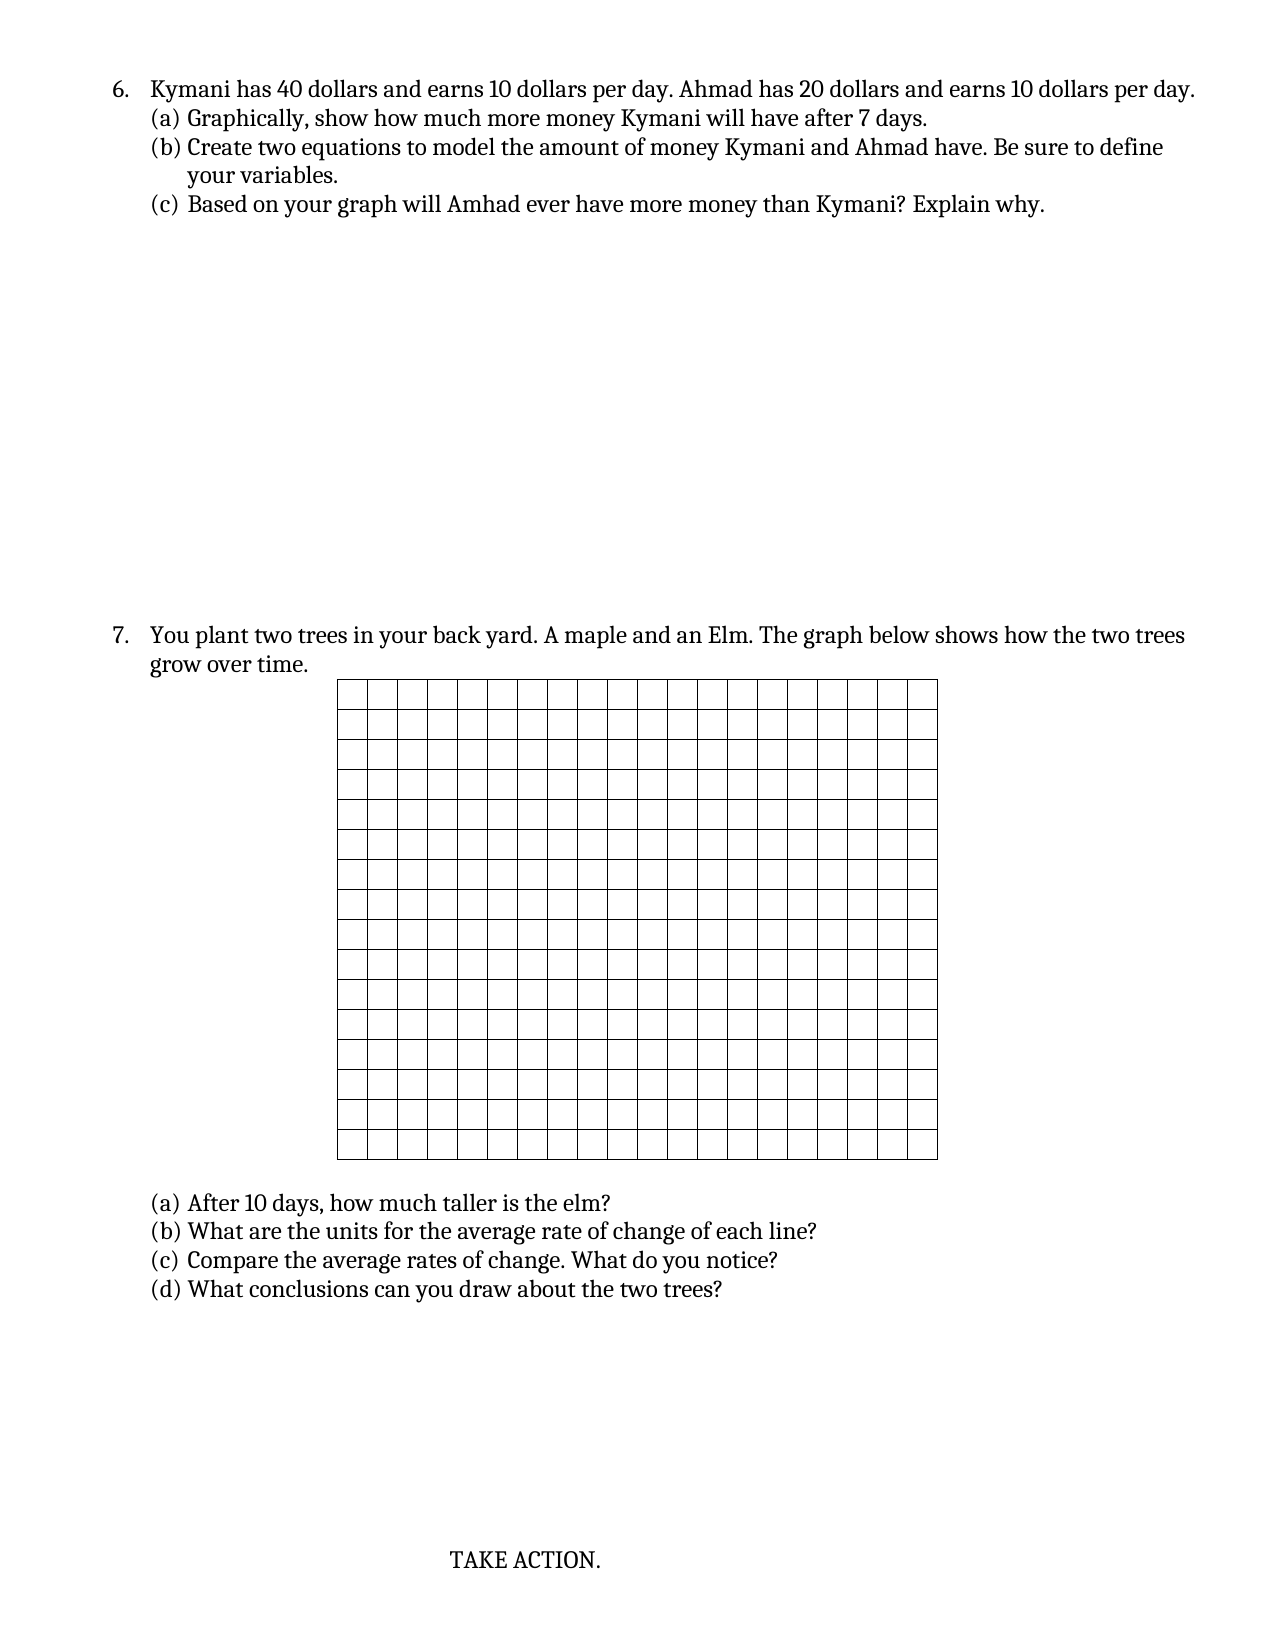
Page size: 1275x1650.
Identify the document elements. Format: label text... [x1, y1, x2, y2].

table_cell [608, 800, 637, 829]
table_cell [758, 830, 787, 859]
table_cell [548, 800, 577, 829]
table_cell [338, 1100, 367, 1129]
table_cell [548, 1010, 577, 1039]
table_cell [848, 1130, 877, 1159]
table_header [698, 680, 727, 709]
table_cell [818, 710, 847, 739]
table_cell [458, 1130, 487, 1159]
table_header [788, 680, 817, 709]
table_cell [518, 920, 547, 949]
table_cell [788, 860, 817, 889]
table_cell [818, 950, 847, 979]
table_cell [578, 1010, 607, 1039]
table_cell [638, 920, 667, 949]
table_cell [788, 950, 817, 979]
table_cell [518, 830, 547, 859]
table_cell [908, 770, 937, 799]
table_cell [818, 740, 847, 769]
table_header [578, 680, 607, 709]
table_cell [908, 800, 937, 829]
table_cell [578, 920, 607, 949]
table_cell [848, 920, 877, 949]
table_cell [728, 1100, 757, 1129]
table_cell [848, 740, 877, 769]
table_cell [728, 1010, 757, 1039]
table_cell [848, 770, 877, 799]
table_cell [728, 860, 757, 889]
table_cell [398, 1070, 427, 1099]
table_cell [338, 1070, 367, 1099]
table_cell [728, 980, 757, 1009]
list Kymani has 40 dollars and earns 10 dollars per day. Ahmad has 20 dollars and earns 10 dollars per day. [112, 75, 1200, 104]
table_cell [578, 1130, 607, 1159]
table_cell [578, 1070, 607, 1099]
list What are the units for the average rate of change of each line? [150, 1217, 1200, 1246]
table_cell [428, 800, 457, 829]
table_cell [518, 1010, 547, 1039]
table_cell [728, 710, 757, 739]
table_cell [578, 980, 607, 1009]
table_cell [578, 740, 607, 769]
table_cell [758, 860, 787, 889]
table_cell [488, 890, 517, 919]
table_header [878, 680, 907, 709]
table_cell [908, 980, 937, 1009]
table_cell [488, 950, 517, 979]
table_header [608, 680, 637, 709]
table_cell [398, 1100, 427, 1129]
table_cell [368, 860, 397, 889]
table_cell [368, 890, 397, 919]
table_cell [818, 1100, 847, 1129]
table_cell [698, 1130, 727, 1159]
table_cell [428, 1070, 457, 1099]
table_cell [818, 830, 847, 859]
table_cell [488, 710, 517, 739]
table_cell [908, 920, 937, 949]
table_cell [908, 740, 937, 769]
table_cell [848, 980, 877, 1009]
table_cell [758, 980, 787, 1009]
table_cell [668, 890, 697, 919]
table_cell [668, 920, 697, 949]
table_cell [668, 1130, 697, 1159]
table_cell [578, 1100, 607, 1129]
table_cell [458, 740, 487, 769]
table_cell [458, 860, 487, 889]
table_cell [848, 890, 877, 919]
table_cell [338, 1040, 367, 1069]
table_cell [758, 920, 787, 949]
table_cell [878, 1010, 907, 1039]
table_cell [458, 1100, 487, 1129]
table_cell [788, 920, 817, 949]
table_cell [788, 1040, 817, 1069]
table_cell [638, 800, 667, 829]
table_cell [908, 710, 937, 739]
table_cell [458, 1070, 487, 1099]
table_cell [878, 1040, 907, 1069]
table_cell [428, 770, 457, 799]
table_cell [548, 950, 577, 979]
table_cell [338, 830, 367, 859]
table_cell [668, 1070, 697, 1099]
table_cell [338, 1130, 367, 1159]
table_cell [758, 1100, 787, 1129]
table_cell [398, 800, 427, 829]
table_cell [368, 770, 397, 799]
table_cell [668, 1010, 697, 1039]
table_cell [638, 830, 667, 859]
table_header [458, 680, 487, 709]
list Based on your graph will Amhad ever have more money than Kymani? Explain why. [150, 190, 1200, 219]
table_cell [578, 830, 607, 859]
table_cell [428, 1100, 457, 1129]
table_cell [608, 1010, 637, 1039]
table_cell [818, 1130, 847, 1159]
table_cell [548, 920, 577, 949]
table_cell [428, 1040, 457, 1069]
table_cell [698, 890, 727, 919]
table_cell [368, 800, 397, 829]
table_header [368, 680, 397, 709]
table_cell [698, 710, 727, 739]
table_cell [638, 980, 667, 1009]
table_cell [488, 770, 517, 799]
list Create two equations to model the amount of money Kymani and Ahmad have. Be sure to define your variables. [150, 132, 1200, 190]
table_cell [638, 710, 667, 739]
table_header [638, 680, 667, 709]
table_cell [458, 830, 487, 859]
table_cell [698, 800, 727, 829]
table_cell [428, 890, 457, 919]
table_cell [428, 950, 457, 979]
table_cell [908, 890, 937, 919]
table_cell [338, 710, 367, 739]
table_cell [848, 860, 877, 889]
table_cell [428, 1010, 457, 1039]
table_cell [398, 1010, 427, 1039]
table_cell [668, 860, 697, 889]
table_cell [458, 800, 487, 829]
table_cell [428, 1130, 457, 1159]
table_cell [368, 1070, 397, 1099]
table_cell [698, 950, 727, 979]
table_cell [728, 920, 757, 949]
list Compare the average rates of change. What do you notice? [150, 1246, 1200, 1275]
table_cell [878, 740, 907, 769]
table_cell [878, 980, 907, 1009]
table_cell [638, 890, 667, 919]
table_cell [398, 890, 427, 919]
table_cell [578, 800, 607, 829]
table_cell [698, 980, 727, 1009]
table_cell [518, 1070, 547, 1099]
table_header [338, 680, 367, 709]
table_cell [698, 770, 727, 799]
table_cell [578, 710, 607, 739]
table_cell [458, 1040, 487, 1069]
table_cell [608, 920, 637, 949]
table_cell [368, 830, 397, 859]
table_cell [548, 1070, 577, 1099]
table_cell [638, 1130, 667, 1159]
table_cell [338, 1010, 367, 1039]
table_cell [788, 1130, 817, 1159]
table_cell [458, 710, 487, 739]
table_cell [608, 830, 637, 859]
table_cell [338, 950, 367, 979]
table_header [728, 680, 757, 709]
table_cell [638, 950, 667, 979]
table_header [848, 680, 877, 709]
table_cell [728, 1130, 757, 1159]
table_cell [818, 770, 847, 799]
table_cell [758, 1130, 787, 1159]
table_cell [458, 920, 487, 949]
list After 10 days, how much taller is the elm? [150, 1188, 1200, 1217]
table_cell [368, 710, 397, 739]
table_cell [428, 980, 457, 1009]
table_cell [668, 950, 697, 979]
table_cell [698, 920, 727, 949]
table_cell [758, 770, 787, 799]
table_cell [458, 980, 487, 1009]
table_cell [668, 770, 697, 799]
table_cell [518, 980, 547, 1009]
table_cell [848, 1070, 877, 1099]
table_cell [488, 980, 517, 1009]
table_cell [668, 740, 697, 769]
table_cell [608, 770, 637, 799]
table_cell [908, 1070, 937, 1099]
table_cell [698, 1040, 727, 1069]
table_cell [338, 740, 367, 769]
table_cell [728, 740, 757, 769]
table_cell [758, 1070, 787, 1099]
table_cell [518, 890, 547, 919]
table_cell [788, 800, 817, 829]
table_cell [338, 920, 367, 949]
table_cell [398, 980, 427, 1009]
table_cell [518, 950, 547, 979]
table_cell [428, 860, 457, 889]
table_cell [878, 1130, 907, 1159]
table_cell [548, 770, 577, 799]
table_header [518, 680, 547, 709]
table_cell [908, 860, 937, 889]
table_cell [638, 1100, 667, 1129]
table_cell [428, 740, 457, 769]
table_cell [818, 800, 847, 829]
table_header [908, 680, 937, 709]
table_cell [458, 950, 487, 979]
table_header [548, 680, 577, 709]
table_cell [368, 950, 397, 979]
table_cell [398, 770, 427, 799]
table_cell [788, 1100, 817, 1129]
table_cell [758, 1040, 787, 1069]
table_cell [848, 830, 877, 859]
table_cell [518, 1100, 547, 1129]
table_cell [368, 1100, 397, 1129]
table_cell [608, 1040, 637, 1069]
table_cell [458, 770, 487, 799]
table_cell [428, 920, 457, 949]
table_cell [488, 740, 517, 769]
table_cell [878, 950, 907, 979]
table_cell [608, 1070, 637, 1099]
table_cell [488, 800, 517, 829]
table_cell [908, 1010, 937, 1039]
table_cell [758, 800, 787, 829]
table_cell [368, 920, 397, 949]
table_cell [608, 740, 637, 769]
table_cell [488, 1130, 517, 1159]
table_cell [668, 830, 697, 859]
table_cell [608, 860, 637, 889]
table_cell [788, 1010, 817, 1039]
table_cell [878, 1100, 907, 1129]
table_cell [788, 770, 817, 799]
table_cell [818, 1040, 847, 1069]
table_cell [668, 710, 697, 739]
table_cell [398, 1130, 427, 1159]
table_cell [608, 950, 637, 979]
table_cell [878, 800, 907, 829]
table_cell [788, 1070, 817, 1099]
table_cell [638, 740, 667, 769]
table_cell [638, 860, 667, 889]
table_cell [518, 800, 547, 829]
table_cell [848, 1100, 877, 1129]
table_cell [368, 1040, 397, 1069]
table_cell [698, 1100, 727, 1129]
table_cell [398, 710, 427, 739]
table_cell [728, 800, 757, 829]
table_cell [488, 830, 517, 859]
table_cell [398, 830, 427, 859]
table_cell [368, 1010, 397, 1039]
table_cell [818, 860, 847, 889]
table_cell [908, 1130, 937, 1159]
table_cell [878, 830, 907, 859]
table_header [398, 680, 427, 709]
table_cell [578, 860, 607, 889]
table_cell [578, 770, 607, 799]
table_cell [758, 740, 787, 769]
table_header [758, 680, 787, 709]
table_cell [458, 890, 487, 919]
table_cell [668, 800, 697, 829]
table_cell [488, 1070, 517, 1099]
table_cell [788, 740, 817, 769]
list What conclusions can you draw about the two trees? [150, 1275, 1200, 1303]
table_cell [698, 830, 727, 859]
table_cell [788, 710, 817, 739]
table_cell [518, 740, 547, 769]
table_cell [608, 980, 637, 1009]
table_cell [548, 740, 577, 769]
table_cell [488, 1100, 517, 1129]
table_cell [488, 920, 517, 949]
table_cell [608, 710, 637, 739]
table_cell [668, 980, 697, 1009]
table_cell [548, 710, 577, 739]
table_header [488, 680, 517, 709]
table_cell [818, 980, 847, 1009]
table_cell [848, 800, 877, 829]
table_cell [518, 710, 547, 739]
table_cell [818, 890, 847, 919]
table_cell [608, 1130, 637, 1159]
table_cell [608, 890, 637, 919]
table_cell [638, 1040, 667, 1069]
table_cell [818, 920, 847, 949]
table_cell [728, 1040, 757, 1069]
table_cell [728, 890, 757, 919]
table_cell [548, 1040, 577, 1069]
table_cell [578, 1040, 607, 1069]
table_cell [608, 1100, 637, 1129]
table_cell [788, 890, 817, 919]
table_header [428, 680, 457, 709]
table_cell [848, 1010, 877, 1039]
list Graphically, show how much more money Kymani will have after 7 days. [150, 104, 1200, 132]
table_cell [488, 1040, 517, 1069]
table_header [668, 680, 697, 709]
table_cell [878, 770, 907, 799]
table_cell [908, 950, 937, 979]
table_cell [338, 800, 367, 829]
table_cell [398, 950, 427, 979]
table_cell [758, 890, 787, 919]
table_cell [638, 1010, 667, 1039]
table_cell [338, 860, 367, 889]
table_cell [578, 950, 607, 979]
table_cell [398, 740, 427, 769]
table_cell [548, 860, 577, 889]
table_cell [908, 1100, 937, 1129]
table_cell [728, 830, 757, 859]
list You plant two trees in your back yard. A maple and an Elm. The graph below shows how the two trees grow over time. [112, 621, 1200, 679]
table_cell [548, 1130, 577, 1159]
table_cell [338, 890, 367, 919]
table_cell [638, 1070, 667, 1099]
table_cell [368, 740, 397, 769]
table_cell [548, 980, 577, 1009]
table_cell [818, 1010, 847, 1039]
table_cell [518, 770, 547, 799]
table_cell [728, 770, 757, 799]
table_header [818, 680, 847, 709]
table_cell [518, 1130, 547, 1159]
table_cell [848, 1040, 877, 1069]
table_cell [758, 950, 787, 979]
table_cell [398, 860, 427, 889]
table_cell [518, 1040, 547, 1069]
table_cell [878, 920, 907, 949]
table_cell [758, 1010, 787, 1039]
table_cell [548, 890, 577, 919]
table_cell [848, 950, 877, 979]
table_cell [548, 1100, 577, 1129]
table_cell [728, 1070, 757, 1099]
table_cell [818, 1070, 847, 1099]
table_cell [428, 830, 457, 859]
table_cell [668, 1040, 697, 1069]
table_cell [878, 890, 907, 919]
table_cell [398, 920, 427, 949]
table_cell [878, 1070, 907, 1099]
table_cell [398, 1040, 427, 1069]
table_cell [368, 980, 397, 1009]
table_cell [728, 950, 757, 979]
table_cell [698, 1010, 727, 1039]
table_cell [668, 1100, 697, 1129]
table_cell [488, 1010, 517, 1039]
table_cell [488, 860, 517, 889]
table_cell [788, 830, 817, 859]
table_cell [698, 1070, 727, 1099]
table_cell [698, 860, 727, 889]
table_cell [578, 890, 607, 919]
table_cell [638, 770, 667, 799]
table_cell [878, 860, 907, 889]
table_cell [428, 710, 457, 739]
table_cell [788, 980, 817, 1009]
table_cell [338, 770, 367, 799]
table_cell [548, 830, 577, 859]
table_cell [908, 830, 937, 859]
table_cell [518, 860, 547, 889]
table_cell [848, 710, 877, 739]
table_cell [698, 740, 727, 769]
table_cell [908, 1040, 937, 1069]
table_cell [368, 1130, 397, 1159]
table_cell [338, 980, 367, 1009]
table_cell [458, 1010, 487, 1039]
table_cell [878, 710, 907, 739]
table_cell [758, 710, 787, 739]
